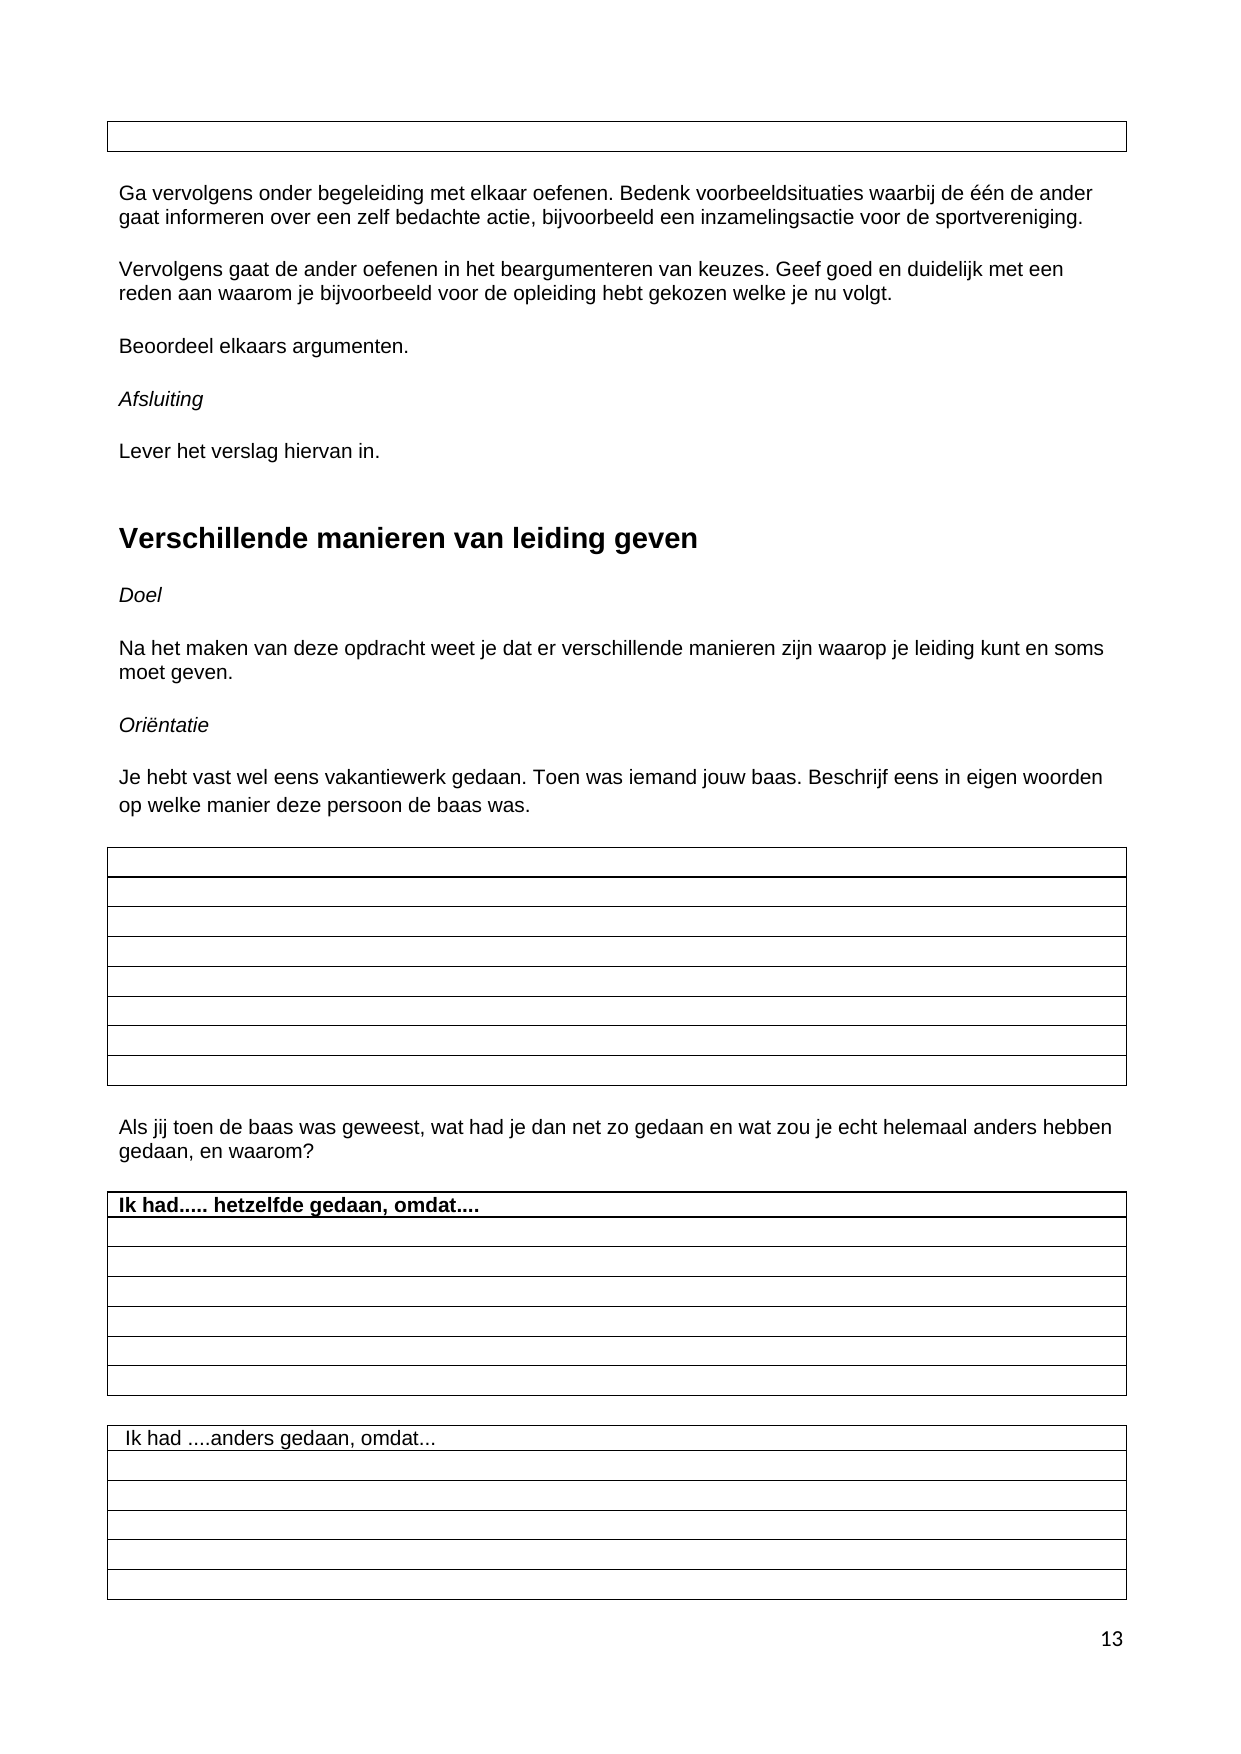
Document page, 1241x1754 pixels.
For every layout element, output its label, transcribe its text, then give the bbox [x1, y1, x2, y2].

table_cell [108, 1218, 1126, 1246]
table_cell [108, 878, 1126, 906]
table_cell [108, 1026, 1126, 1055]
table_cell [108, 907, 1126, 936]
text Je hebt vast wel eens vakantiewerk gedaan. Toen was iemand jouw baas. Beschrijf eens in eigen woorden op welke manier deze persoon de baas was. [119, 765, 1123, 818]
table_header Ik had..... hetzelfde gedaan, omdat.... [108, 1193, 1126, 1216]
table_cell [108, 1307, 1126, 1336]
table_cell [108, 1511, 1126, 1539]
text Ga vervolgens onder begeleiding met elkaar oefenen. Bedenk voorbeeldsituaties waarbij de één de ander gaat informeren over een zelf bedachte actie, bijvoorbeeld een inzamelingsactie voor de sportvereniging. [119, 181, 1123, 228]
table_cell [108, 1570, 1126, 1599]
table_cell [108, 1481, 1126, 1509]
table_cell [108, 1056, 1126, 1085]
table_cell [108, 122, 1126, 151]
table_cell [108, 967, 1126, 996]
table_cell [108, 937, 1126, 966]
text Lever het verslag hiervan in. [119, 439, 1123, 463]
text Oriëntatie [119, 712, 1123, 736]
table_cell [108, 1366, 1126, 1395]
table_cell [108, 997, 1126, 1025]
text Doel [119, 583, 1123, 607]
text Afsluiting [119, 387, 1123, 411]
table_cell [108, 1277, 1126, 1306]
table_header Ik had ....anders gedaan, omdat... [108, 1426, 1126, 1450]
table_cell [108, 1451, 1126, 1480]
table_cell [108, 1247, 1126, 1276]
text Vervolgens gaat de ander oefenen in het beargumenteren van keuzes. Geef goed en duidelijk met een reden aan waarom je bijvoorbeeld voor de opleiding hebt gekozen welke je nu volgt. [119, 257, 1123, 305]
text Beoordeel elkaars argumenten. [119, 334, 1123, 358]
table_cell [108, 1540, 1126, 1569]
text Verschillende manieren van leiding geven [119, 521, 1123, 554]
text Als jij toen de baas was geweest, wat had je dan net zo gedaan en wat zou je echt helemaal anders hebben gedaan, en waarom? [119, 1115, 1123, 1163]
table_cell [108, 1337, 1126, 1365]
table_header [108, 848, 1126, 876]
text Na het maken van deze opdracht weet je dat er verschillende manieren zijn waarop je leiding kunt en soms moet geven. [119, 636, 1123, 684]
